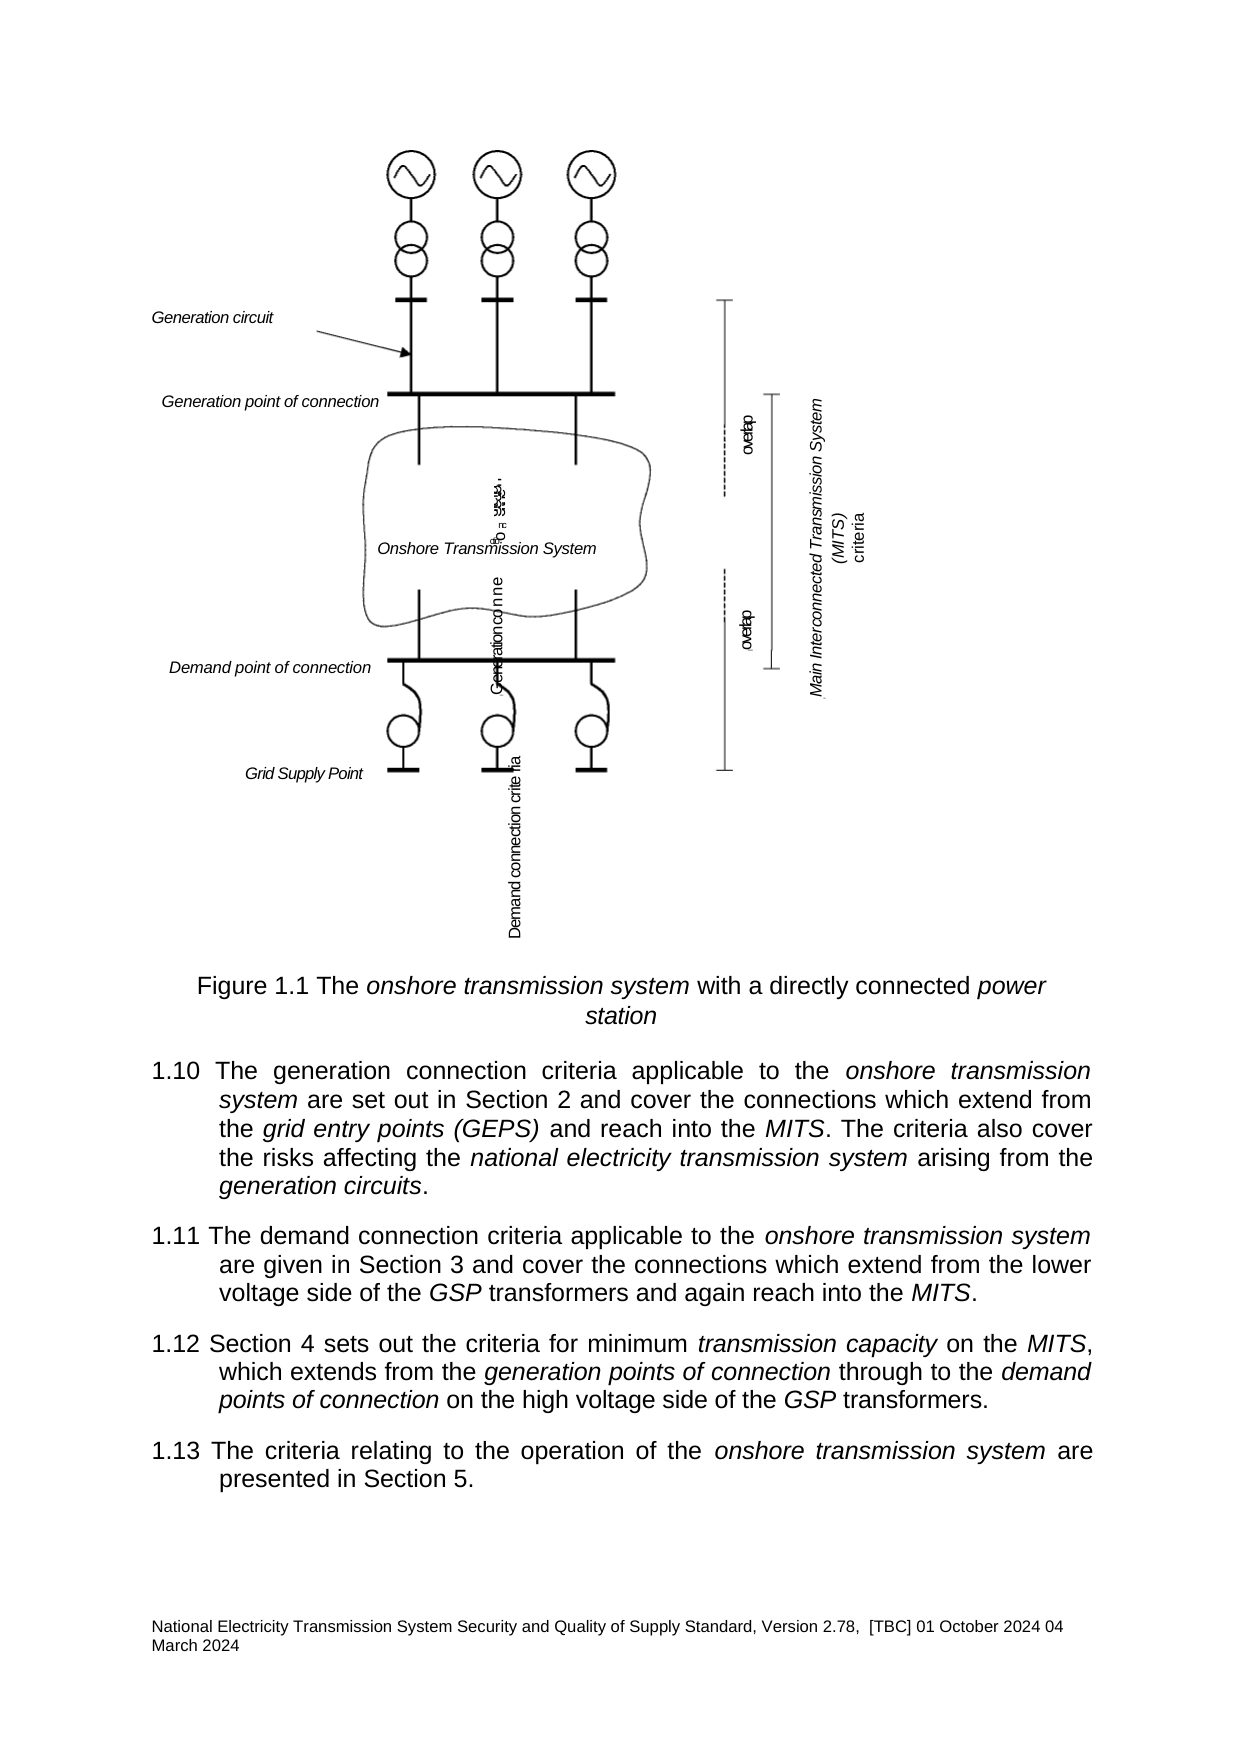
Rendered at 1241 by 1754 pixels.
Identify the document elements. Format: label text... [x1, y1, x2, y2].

text Figure 1.1 The onshore transmission system with a directly connected power [151, 972, 1093, 1001]
text 1.11 The demand connection criteria applicable to the onshore transmission system are given in Section 3 and cover the connections which extend from the lower voltage side of the GSP transformers and again reach into the MITS. [151, 1221, 1093, 1308]
text 1.12 Section 4 sets out the criteria for minimum transmission capacity on the MITS, which extends from the generation points of connection through to the demand points of connection on the high voltage side of the GSP transformers. [151, 1329, 1093, 1414]
text 1.10 The generation connection criteria applicable to the onshore transmission system are set out in Section 2 and cover the connections which extend from the grid entry points (GEPS) and reach into the MITS. The criteria also cover the risks affecting the national electricity transmission system arising from the generation circuits. [151, 1056, 1093, 1201]
text 1.13 The criteria relating to the operation of the onshore transmission system are presented in Section 5. [151, 1437, 1093, 1493]
text station [151, 1002, 1093, 1031]
picture [151, 150, 882, 940]
